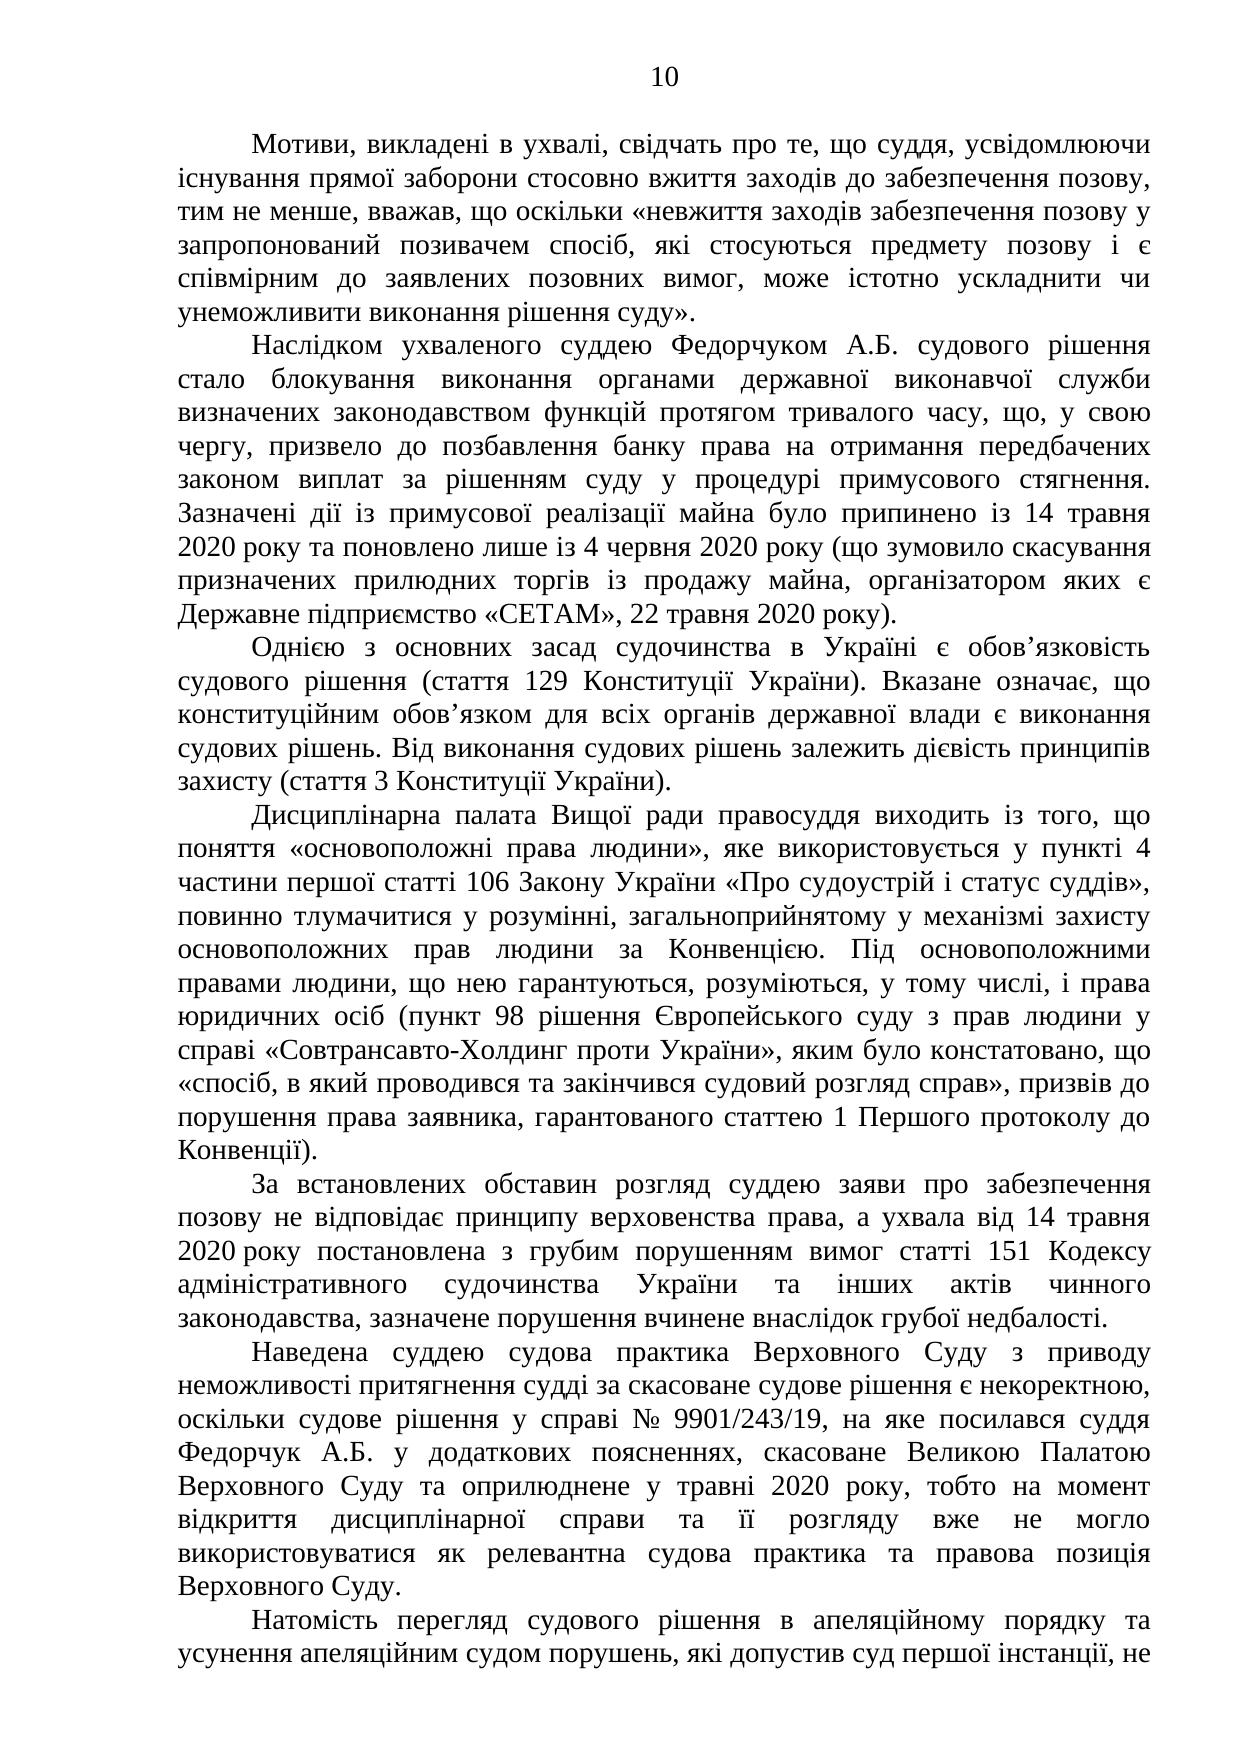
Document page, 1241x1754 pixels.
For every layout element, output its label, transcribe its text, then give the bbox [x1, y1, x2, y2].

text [177, 1602, 1152, 1669]
text Дисциплінарна палата Вищої ради правосуддя виходить із того, що поняття «основоположні права людини», яке використовується у пункті 4 частини першої статті 106 Закону України «Про судоустрій і статус суддів», повинно тлумачитися у розумінні, загальноприйнятому у механізмі захисту основоположних прав людини за Конвенцією. Під основоположними правами людини, що нею гарантуються, розуміються, у тому числі, і права юридичних осіб (пункт 98 рішення Європейського суду з прав людини у справі «Совтрансавто-Холдинг проти України», яким було констатовано, що «спосіб, в який проводився та закінчився судовий розгляд справ», призвів до порушення права заявника, гарантованого статтею 1 Першого протоколу до Конвенції). [177, 797, 1152, 1166]
text Однією з основних засад судочинства в Україні є обов’язковість судового рішення (стаття 129 Конституції України). Вказане означає, що конституційним обов’язком для всіх органів державної влади є виконання судових рішень. Від виконання судових рішень залежить дієвість принципів захисту (стаття 3 Конституції України). [177, 629, 1152, 797]
text Наведена суддею судова практика Верховного Суду з приводу неможливості притягнення судді за скасоване судове рішення є некоректною, оскільки судове рішення у справі № 9901/243/19, на яке посилався суддя Федорчук А.Б. у додаткових поясненнях, скасоване Великою Палатою Верховного Суду та оприлюднене у травні 2020 року, тобто на момент відкриття дисциплінарної справи та її розгляду вже не могло використовуватися як релевантна судова практика та правова позиція Верховного Суду. [177, 1334, 1152, 1602]
text Наслідком ухваленого суддею Федорчуком А.Б. судового рішення стало блокування виконання органами державної виконавчої служби визначених законодавством функцій протягом тривалого часу, що, у свою чергу, призвело до позбавлення банку права на отримання передбачених законом виплат за рішенням суду у процедурі примусового стягнення. Зазначені дії із примусової реалізації майна було припинено із 14 травня 2020 року та поновлено лише із 4 червня 2020 року (що зумовило скасування призначених прилюдних торгів із продажу майна, організатором яких є Державне підприємство «СЕТАМ», 22 травня 2020 року). [177, 327, 1152, 629]
text За встановлених обставин розгляд суддею заяви про забезпечення позову не відповідає принципу верховенства права, а ухвала від 14 травня 2020 року постановлена з грубим порушенням вимог статті 151 Кодексу адміністративного судочинства України та інших актів чинного законодавства, зазначене порушення вчинене внаслідок грубої недбалості. [177, 1166, 1152, 1334]
text Мотиви, викладені в ухвалі, свідчать про те, що суддя, усвідомлюючи існування прямої заборони стосовно вжиття заходів до забезпечення позову, тим не менше, вважав, що оскільки «невжиття заходів забезпечення позову у запропонований позивачем спосіб, які стосуються предмету позову і є співмірним до заявлених позовних вимог, може істотно ускладнити чи унеможливити виконання рішення суду». [177, 126, 1152, 327]
